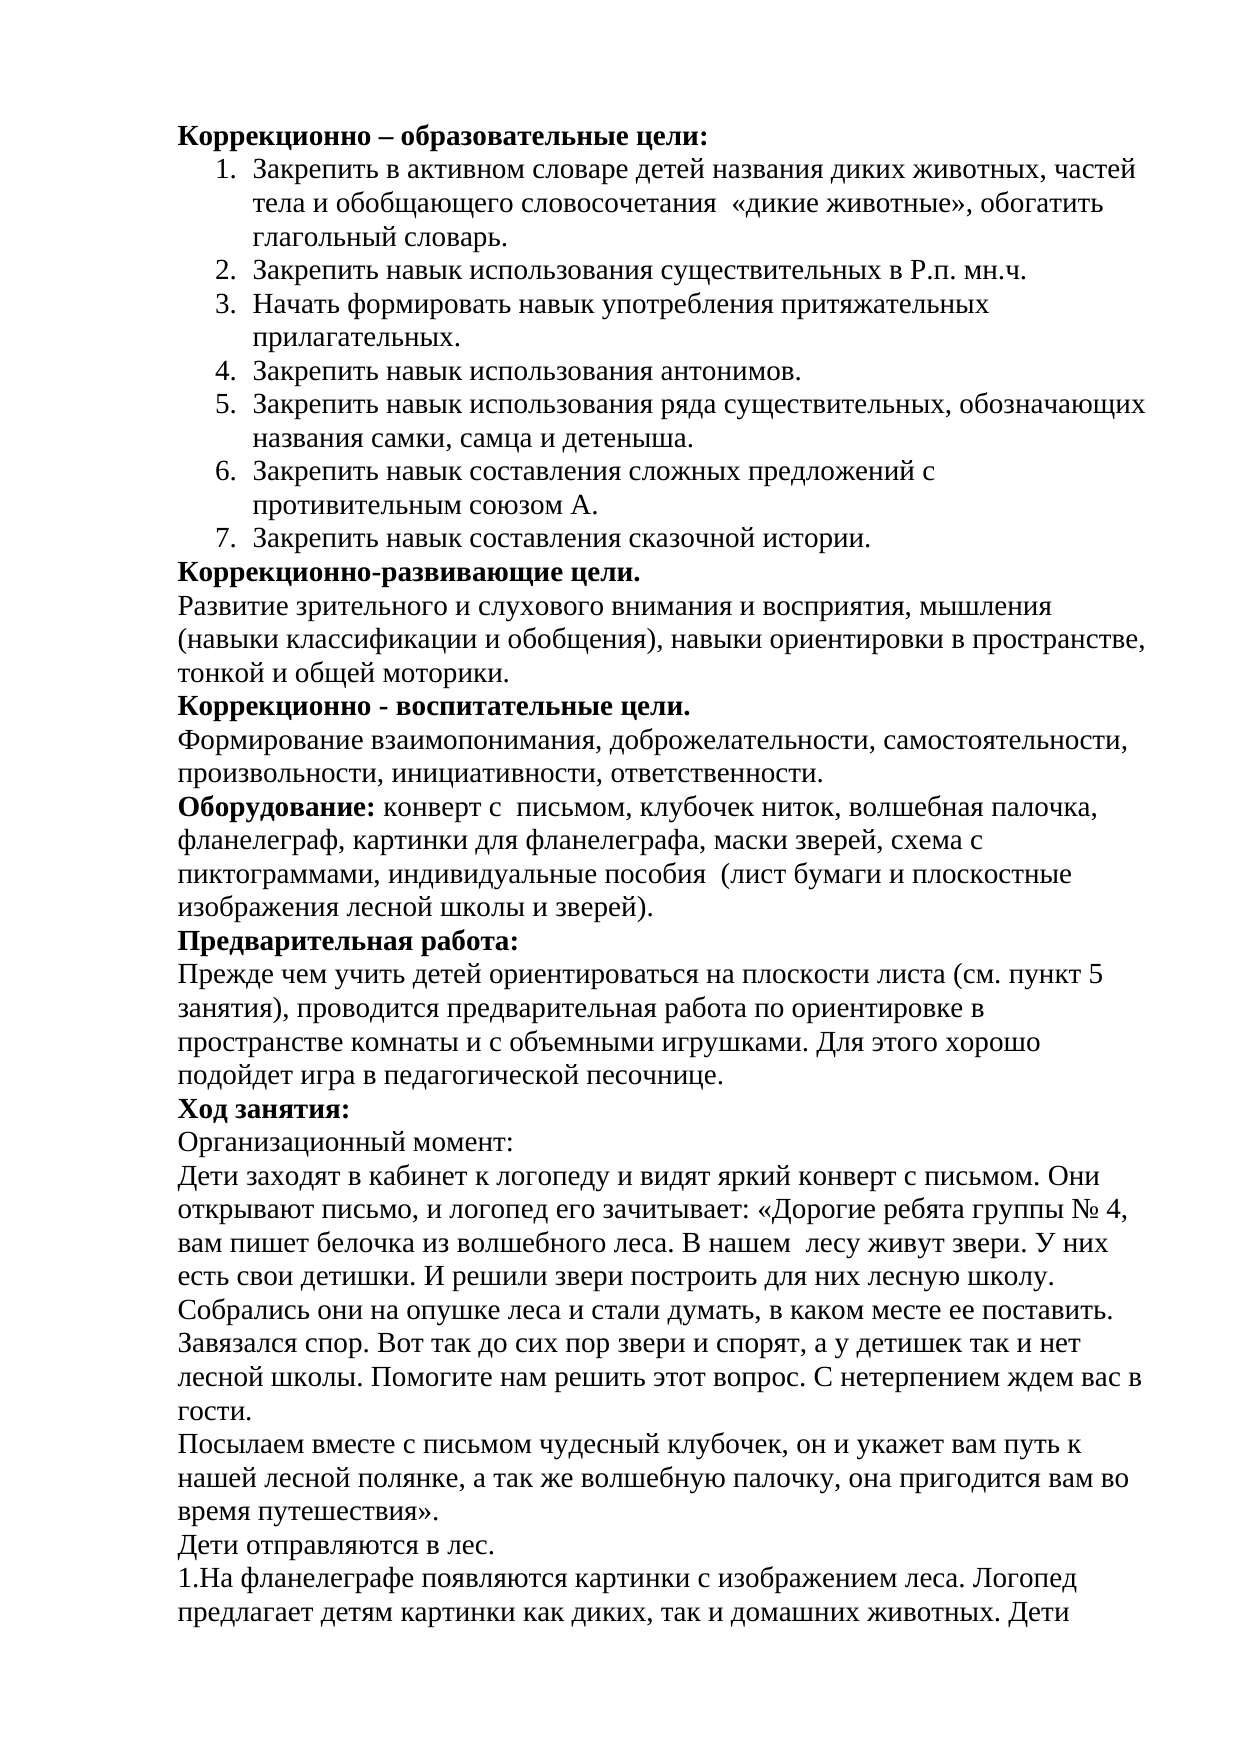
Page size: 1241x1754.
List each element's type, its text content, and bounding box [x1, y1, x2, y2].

text Предварительная работа: [177, 923, 1152, 957]
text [177, 1560, 1152, 1627]
text Посылаем вместе с письмом чудесный клубочек, он и укажет вам путь к нашей лесной полянке, а так же волшебную палочку, она пригодится вам во время путешествия». [177, 1426, 1152, 1527]
list Закрепить навык использования существительных в Р.п. мн.ч. [215, 252, 1152, 286]
text Оборудование: конверт с письмом, клубочек ниток, волшебная палочка, фланелеграф, картинки для фланелеграфа, маски зверей, схема с пиктограммами, индивидуальные пособия (лист бумаги и плоскостные изображения лесной школы и зверей). [177, 789, 1152, 923]
list Закрепить навык использования антонимов. [215, 353, 1152, 386]
list Закрепить навык использования ряда существительных, обозначающих названия самки, самца и детеныша. [215, 386, 1152, 453]
text Развитие зрительного и слухового внимания и восприятия, мышления (навыки классификации и обобщения), навыки ориентировки в пространстве, тонкой и общей моторики. [177, 588, 1152, 688]
text Коррекционно-развивающие цели. [177, 554, 1152, 588]
text Формирование взаимопонимания, доброжелательности, самостоятельности, произвольности, инициативности, ответственности. [177, 722, 1152, 789]
list Начать формировать навык употребления притяжательных прилагательных. [215, 286, 1152, 353]
list Закрепить навык составления сложных предложений с противительным союзом А. [215, 453, 1152, 521]
text Коррекционно - воспитательные цели. [177, 688, 1152, 722]
text Ход занятия: [177, 1091, 1152, 1124]
text Организационный момент: [177, 1124, 1152, 1158]
text Коррекционно – образовательные цели: [177, 118, 1152, 152]
text Дети заходят в кабинет к логопеду и видят яркий конверт с письмом. Они открывают письмо, и логопед его зачитывает: «Дорогие ребята группы № 4, вам пишет белочка из волшебного леса. В нашем лесу живут звери. У них есть свои детишки. И решили звери построить для них лесную школу. Собрались они на опушке леса и стали думать, в каком месте ее поставить. Завязался спор. Вот так до сих пор звери и спорят, а у детишек так и нет лесной школы. Помогите нам решить этот вопрос. С нетерпением ждем вас в гости. [177, 1158, 1152, 1426]
list Закрепить навык составления сказочной истории. [215, 521, 1152, 554]
list Закрепить в активном словаре детей названия диких животных, частей тела и обобщающего словосочетания «дикие животные», обогатить глагольный словарь. [215, 152, 1152, 252]
text Дети отправляются в лес. [177, 1527, 1152, 1560]
text Прежде чем учить детей ориентироваться на плоскости листа (см. пункт 5 занятия), проводится предварительная работа по ориентировке в пространстве комнаты и с объемными игрушками. Для этого хорошо подойдет игра в педагогической песочнице. [177, 957, 1152, 1091]
